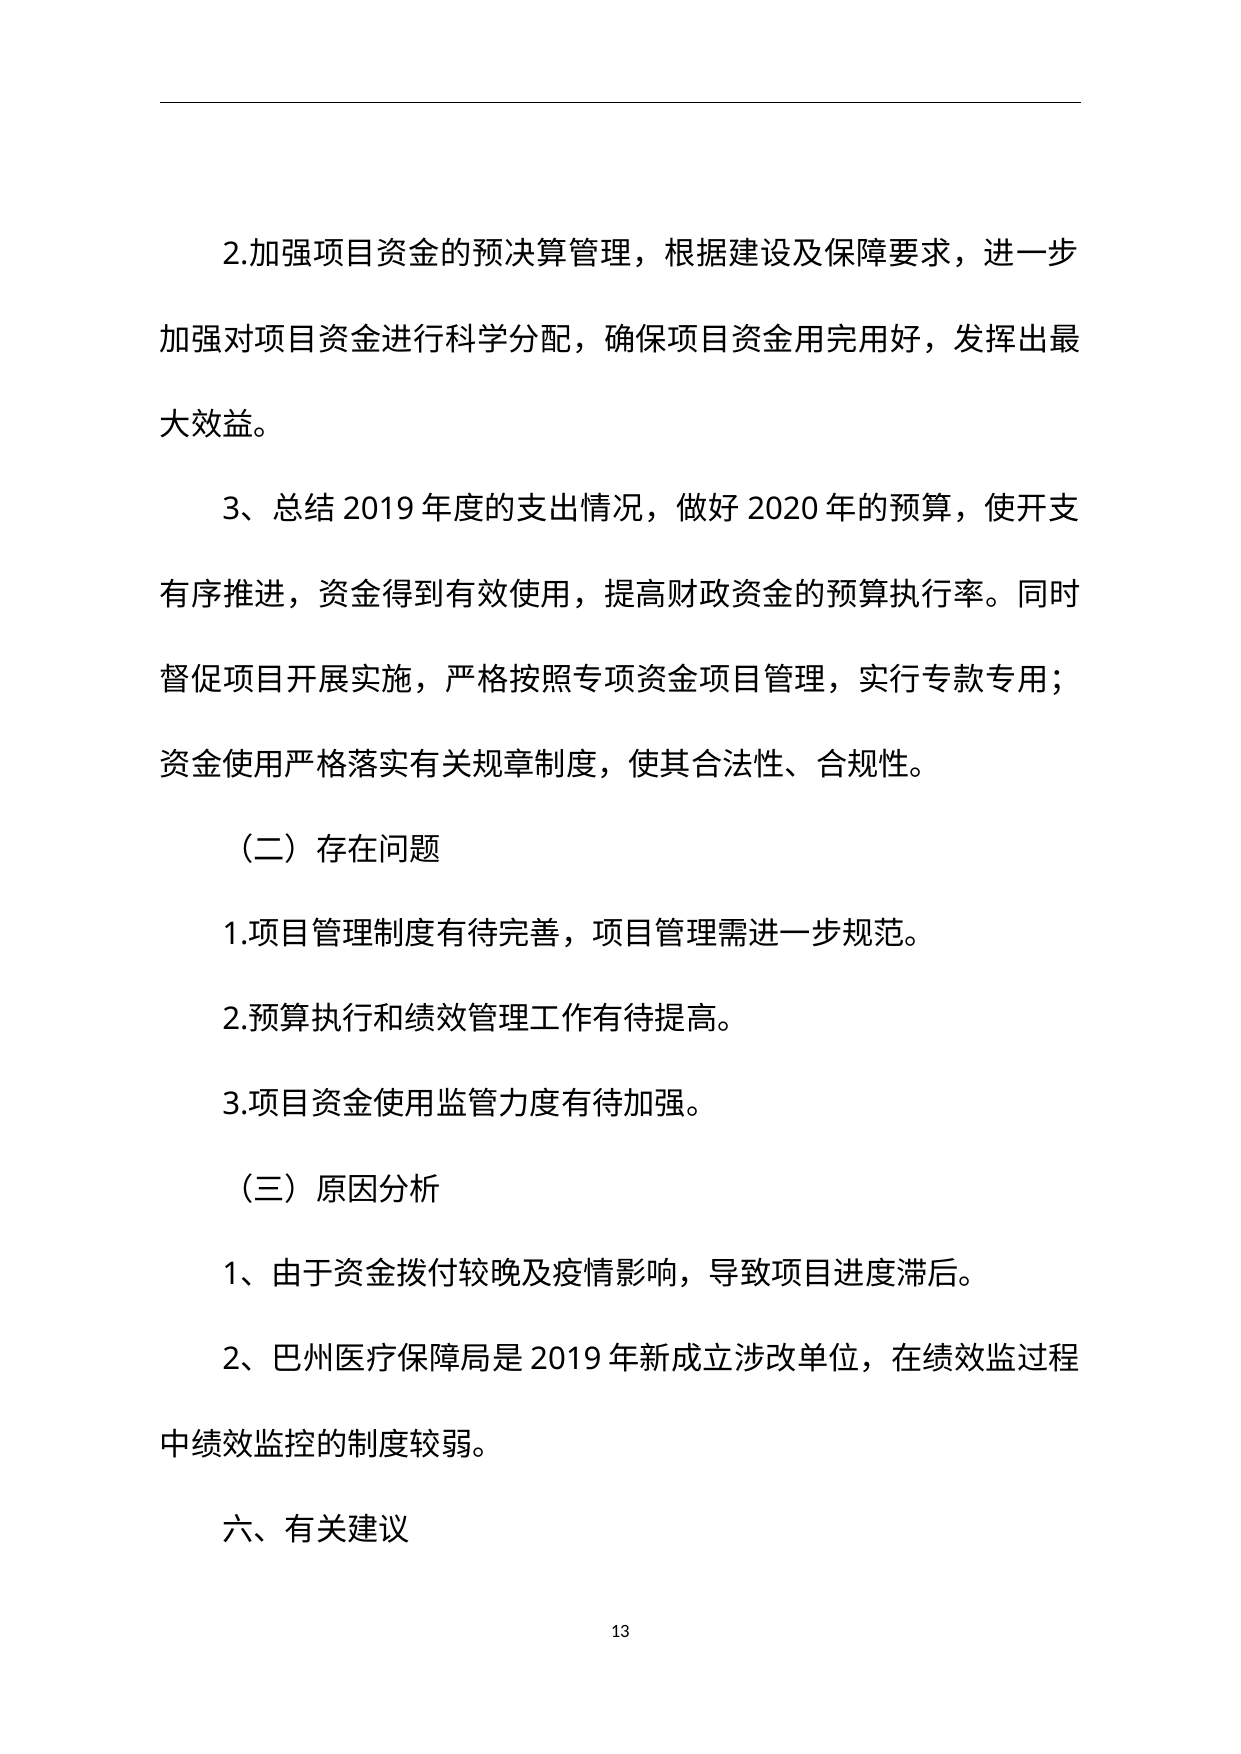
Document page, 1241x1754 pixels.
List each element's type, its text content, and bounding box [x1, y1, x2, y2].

text （三）原因分析 [159, 1144, 1081, 1229]
text 3.项目资金使用监管力度有待加强。 [159, 1059, 1081, 1144]
text 2、巴州医疗保障局是2019年新成立涉改单位，在绩效监过程中绩效监控的制度较弱。 [159, 1314, 1081, 1484]
text 六、有关建议 [159, 1484, 1081, 1569]
text 2.加强项目资金的预决算管理，根据建设及保障要求，进一步加强对项目资金进行科学分配，确保项目资金用完用好，发挥出最大效益。 [159, 209, 1081, 464]
text 1.项目管理制度有待完善，项目管理需进一步规范。 [159, 889, 1081, 974]
text （二）存在问题 [159, 804, 1081, 889]
text 3、总结2019年度的支出情况，做好2020年的预算，使开支有序推进，资金得到有效使用，提高财政资金的预算执行率。同时，督促项目开展实施，严格按照专项资金项目管理，实行专款专用；资金使用严格落实有关规章制度，使其合法性、合规性。 [159, 464, 1081, 804]
text 2.预算执行和绩效管理工作有待提高。 [159, 974, 1081, 1059]
text 1、由于资金拨付较晚及疫情影响，导致项目进度滞后。 [159, 1229, 1081, 1314]
